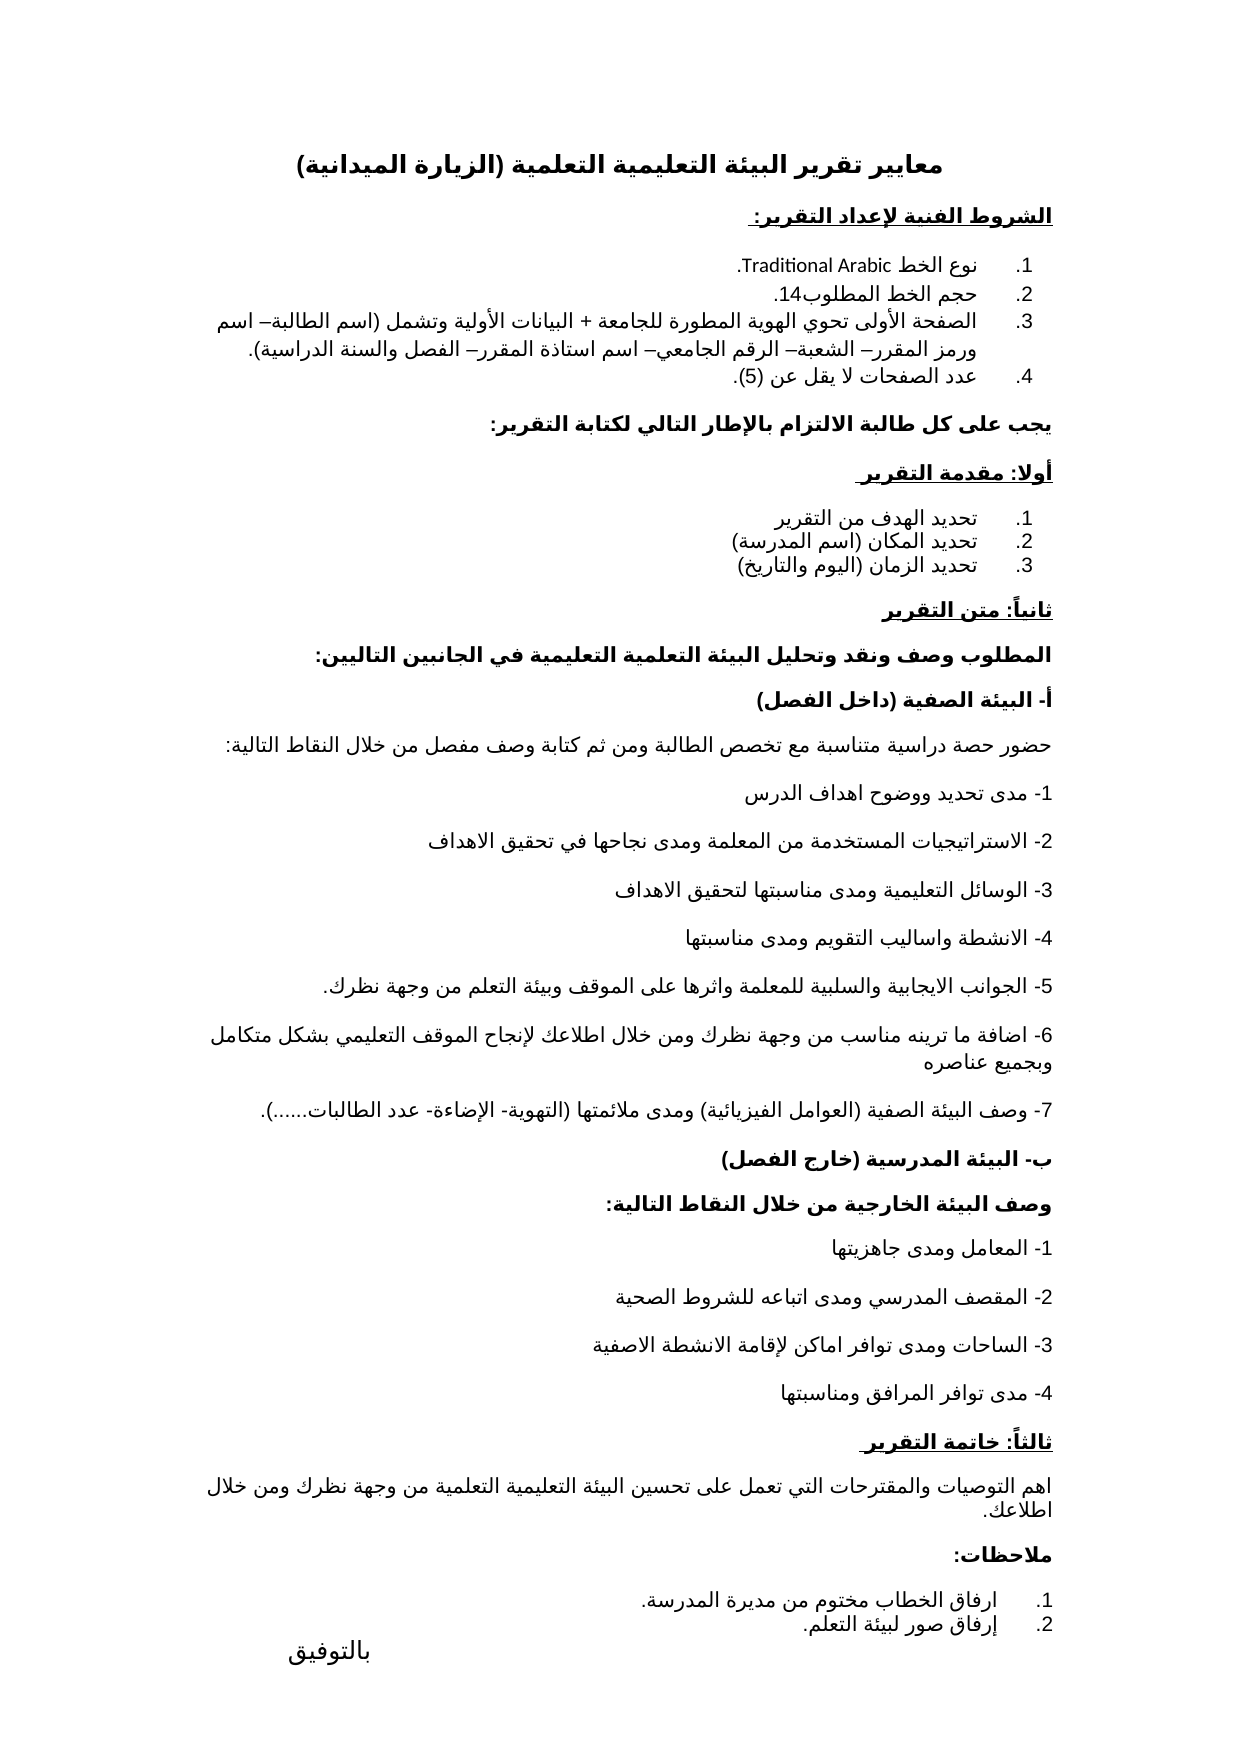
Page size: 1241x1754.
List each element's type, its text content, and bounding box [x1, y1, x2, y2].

text أولا: مقدمة التقرير [187, 461, 1053, 484]
text ب- البيئة المدرسية (خارج الفصل) [187, 1147, 1053, 1171]
text معايير تقرير البيئة التعليمية التعلمية (الزيارة الميدانية) [187, 150, 1053, 179]
list تحديد المكان (اسم المدرسة) [187, 529, 1015, 553]
text 2- الاستراتيجيات المستخدمة من المعلمة ومدى نجاحها في تحقيق الاهداف [187, 829, 1053, 853]
list ارفاق الخطاب مختوم من مديرة المدرسة. [187, 1588, 1036, 1612]
text وصف البيئة الخارجية من خلال النقاط التالية: [187, 1191, 1053, 1215]
list بالتوفيق [187, 1636, 398, 1664]
text ملاحظات: [187, 1543, 1053, 1567]
text 7- وصف البيئة الصفية (العوامل الفيزيائية) ومدى ملائمتها (التهوية- الإضاءة- عدد الطالبات......). [187, 1098, 1053, 1122]
text الشروط الفنية لإعداد التقرير: [187, 204, 1053, 228]
text 5- الجوانب الايجابية والسلبية للمعلمة واثرها على الموقف وبيئة التعلم من وجهة نظرك. [187, 974, 1053, 998]
list تحديد الزمان (اليوم والتاريخ) [187, 553, 1015, 577]
text 3- الساحات ومدى توافر اماكن لإقامة الانشطة الاصفية [187, 1333, 1053, 1357]
text اهم التوصيات والمقترحات التي تعمل على تحسين البيئة التعليمية التعلمية من وجهة نظرك ومن خلال اطلاعك. [187, 1474, 1053, 1522]
text أ- البيئة الصفية (داخل الفصل) [187, 688, 1053, 712]
list تحديد الهدف من التقرير [187, 505, 1015, 529]
list إرفاق صور لبيئة التعلم. [187, 1612, 1036, 1636]
text ثالثاً: خاتمة التقرير [187, 1429, 1053, 1453]
list حجم الخط المطلوب14. [187, 281, 1015, 305]
text 6- اضافة ما ترينه مناسب من وجهة نظرك ومن خلال اطلاعك لإنجاح الموقف التعليمي بشكل متكامل وبجميع عناصره [187, 1022, 1053, 1074]
text المطلوب وصف ونقد وتحليل البيئة التعلمية التعليمية في الجانبين التاليين: [187, 643, 1053, 667]
list نوع الخط Traditional Arabic. [187, 252, 1015, 278]
text 4- مدى توافر المرافق ومناسبتها [187, 1381, 1053, 1405]
text ثانياً: متن التقرير [187, 598, 1053, 622]
list عدد الصفحات لا يقل عن (5). [187, 364, 1015, 388]
text 1- مدى تحديد ووضوح اهداف الدرس [187, 781, 1053, 805]
text 3- الوسائل التعليمية ومدى مناسبتها لتحقيق الاهداف [187, 877, 1053, 901]
text 4- الانشطة واساليب التقويم ومدى مناسبتها [187, 926, 1053, 950]
text 1- المعامل ومدى جاهزيتها [187, 1236, 1053, 1260]
text حضور حصة دراسية متناسبة مع تخصص الطالبة ومن ثم كتابة وصف مفصل من خلال النقاط التالية: [187, 732, 1053, 756]
text يجب على كل طالبة الالتزام بالإطار التالي لكتابة التقرير: [187, 412, 1053, 436]
text 2- المقصف المدرسي ومدى اتباعه للشروط الصحية [187, 1284, 1053, 1308]
list الصفحة الأولى تحوي الهوية المطورة للجامعة + البيانات الأولية وتشمل (اسم الطالبة– اسم ورمز المقرر– الشعبة– الرقم الجامعي– اسم استاذة المقرر– الفصل والسنة الدراسية). [187, 309, 1015, 360]
